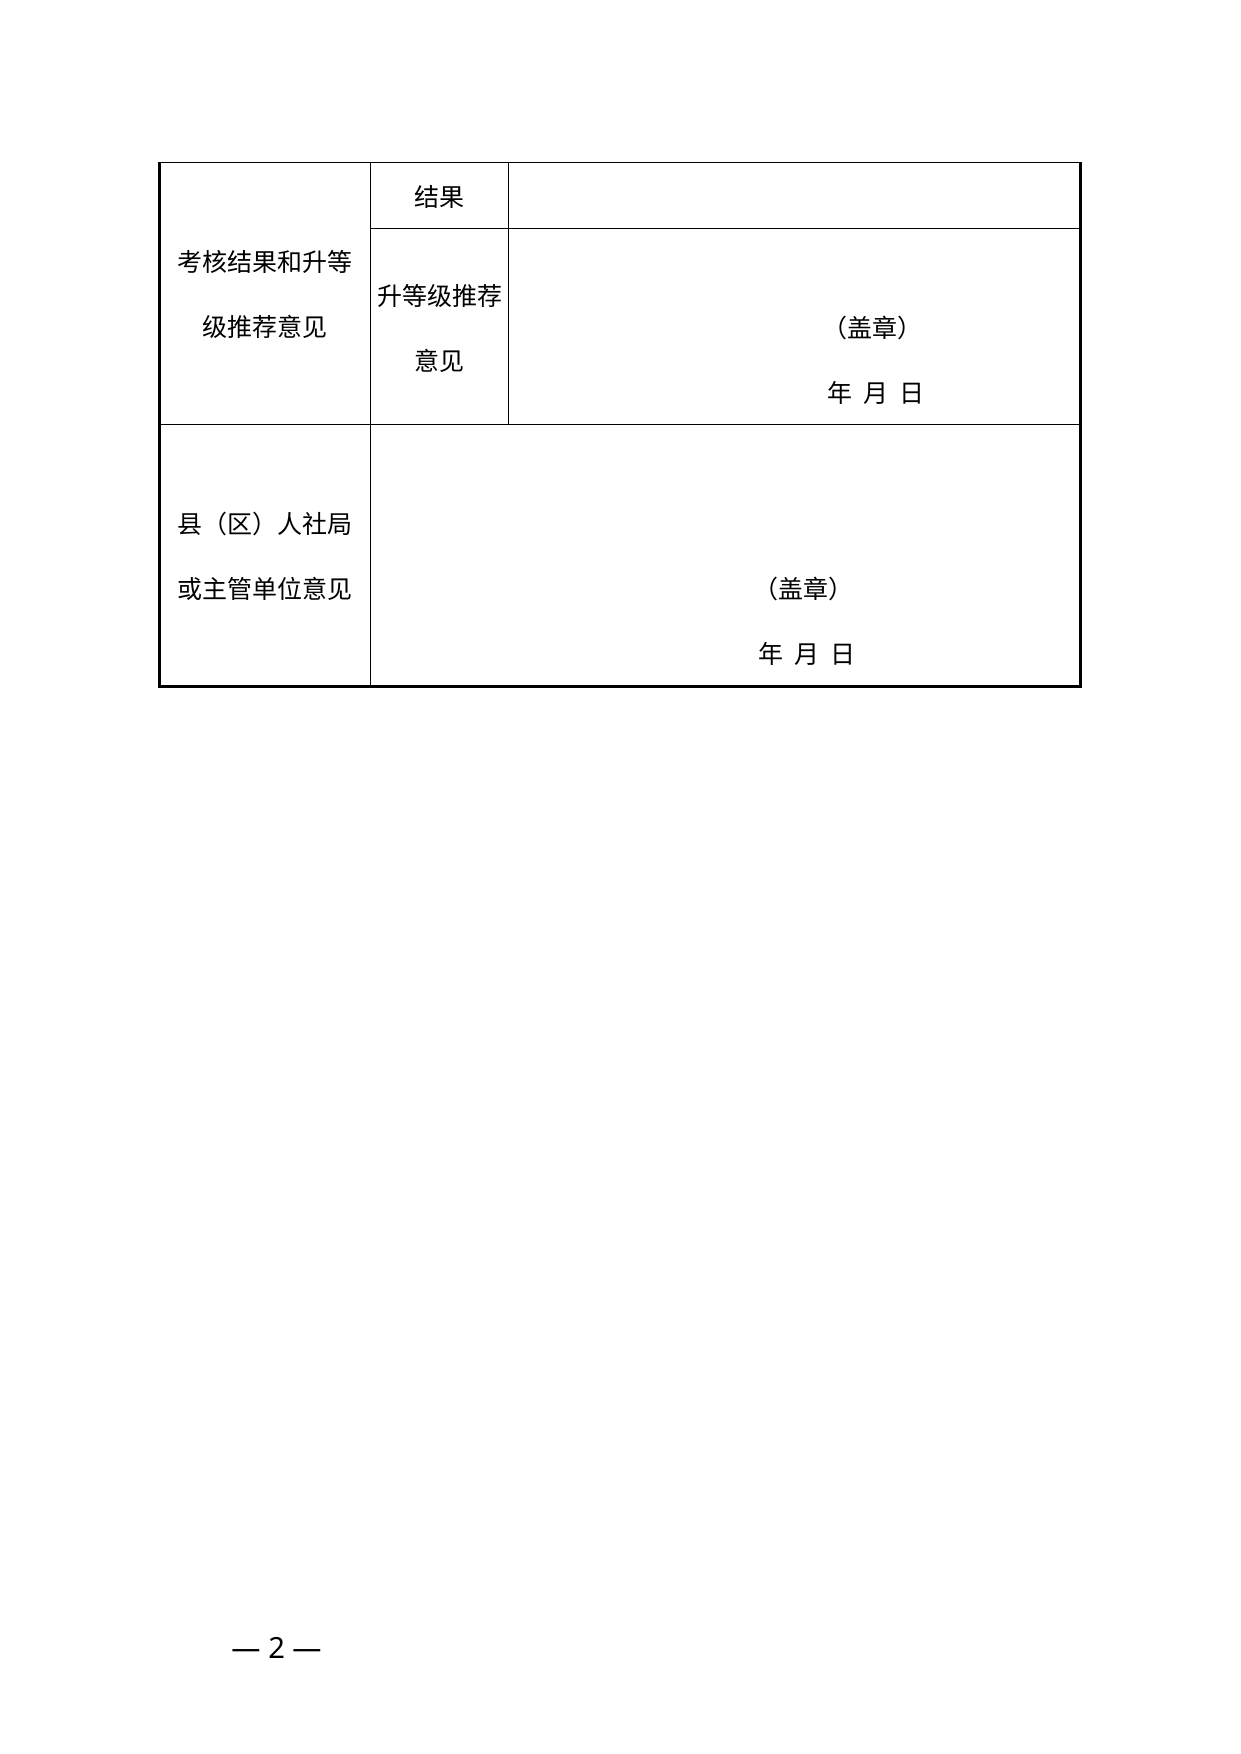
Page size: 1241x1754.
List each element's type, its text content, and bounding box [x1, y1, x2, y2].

table_cell 升等级推荐意见 [371, 229, 508, 424]
table_cell 县（区）人社局或主管单位意见 [161, 425, 370, 685]
table_cell [509, 163, 1079, 228]
table_cell （盖章） 年 月 日 [509, 229, 1079, 424]
table_cell （盖章） 年 月 日 [371, 425, 1079, 685]
table_cell 单位填写上年度考核结果和升等级推荐意见 [161, 163, 370, 424]
table_cell 上年度考核结果 [371, 163, 508, 228]
